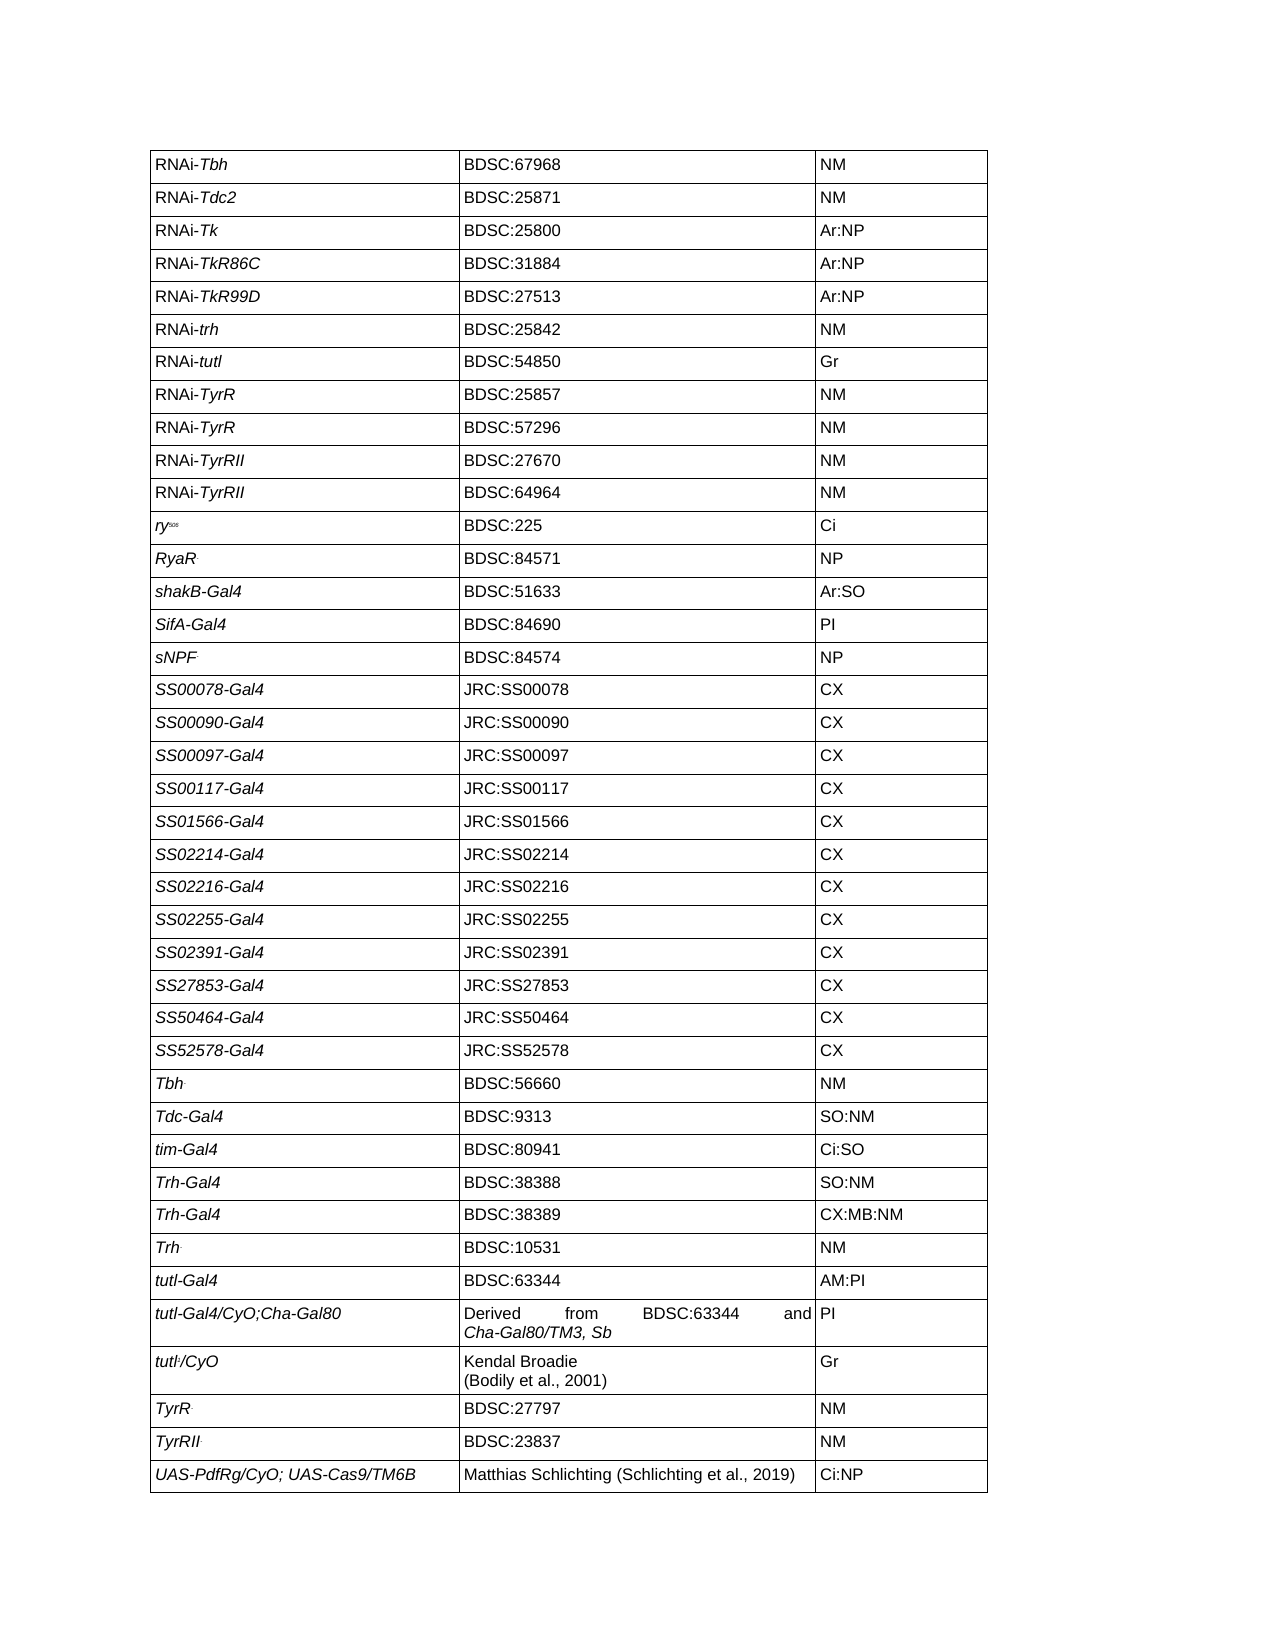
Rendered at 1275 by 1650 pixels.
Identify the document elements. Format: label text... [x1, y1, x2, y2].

table_cell BDSC:25871 [460, 184, 815, 216]
table_cell NM [816, 1070, 987, 1102]
table_cell SS50464-Gal4 [151, 1004, 459, 1036]
table_cell SS02214-Gal4 [151, 840, 459, 872]
table_cell RNAi-TkR99D [151, 282, 459, 314]
table_cell Kendal Broadie (Bodily et al., 2001) [460, 1347, 815, 1394]
table_cell BDSC:56660 [460, 1070, 815, 1102]
table_cell Tdc-Gal4 [151, 1103, 459, 1134]
table_cell CX [816, 742, 987, 773]
table_cell RNAi-TyrR [151, 381, 459, 412]
table_cell NM [816, 1395, 987, 1427]
table_cell SifA-Gal4 [151, 610, 459, 642]
table_cell CX [816, 906, 987, 937]
table_cell Gr [816, 1347, 987, 1394]
table_cell NM [816, 414, 987, 445]
table_cell BDSC:80941 [460, 1135, 815, 1167]
table_cell SS00117-Gal4 [151, 775, 459, 806]
table_cell CX [816, 807, 987, 839]
table_cell BDSC:25800 [460, 217, 815, 248]
table_cell JRC:SS01566 [460, 807, 815, 839]
table_cell BDSC:25842 [460, 315, 815, 347]
table_cell BDSC:225 [460, 512, 815, 544]
table_cell BDSC:27797 [460, 1395, 815, 1427]
table_cell RNAi-trh [151, 315, 459, 347]
table_cell CX [816, 709, 987, 741]
table_cell Gr [816, 348, 987, 380]
table_cell Ci [816, 512, 987, 544]
table_cell SS01566-Gal4 [151, 807, 459, 839]
table_cell tutl1/CyO [151, 1347, 459, 1394]
table_cell NM [816, 151, 987, 183]
table_cell CX [816, 775, 987, 806]
table_cell NP [816, 643, 987, 675]
table_cell BDSC:25857 [460, 381, 815, 412]
table_cell JRC:SS52578 [460, 1037, 815, 1069]
table_cell SS02255-Gal4 [151, 906, 459, 937]
table_cell BDSC:64964 [460, 479, 815, 511]
table_cell Ci:NP [816, 1461, 987, 1492]
table_cell JRC:SS02255 [460, 906, 815, 937]
table_cell CX [816, 676, 987, 708]
table_cell BDSC:84574 [460, 643, 815, 675]
table_cell SS00078-Gal4 [151, 676, 459, 708]
table_cell CX [816, 873, 987, 905]
table_cell JRC:SS02391 [460, 939, 815, 970]
table_cell shakB-Gal4 [151, 578, 459, 609]
table_cell RNAi-TyrRII [151, 446, 459, 478]
table_cell tim-Gal4 [151, 1135, 459, 1167]
table_cell Ci:SO [816, 1135, 987, 1167]
table_cell Derived from BDSC:63344 and Cha-Gal80/TM3, Sb [460, 1300, 815, 1346]
table_cell BDSC:67968 [460, 151, 815, 183]
table_cell NM [816, 1428, 987, 1459]
table_cell Ar:NP [816, 217, 987, 248]
table_cell SS02216-Gal4 [151, 873, 459, 905]
table_cell JRC:SS02214 [460, 840, 815, 872]
table_cell RNAi-TyrRII [151, 479, 459, 511]
table_cell SS00097-Gal4 [151, 742, 459, 773]
table_cell JRC:SS00117 [460, 775, 815, 806]
table_cell Tbh- [151, 1070, 459, 1102]
table_cell BDSC:38389 [460, 1201, 815, 1233]
table_cell Ar:NP [816, 282, 987, 314]
table_cell PI [816, 610, 987, 642]
table_cell Trh- [151, 1234, 459, 1266]
table_cell TyrR- [151, 1395, 459, 1427]
table_cell Ar:NP [816, 250, 987, 281]
table_cell NM [816, 446, 987, 478]
table_cell JRC:SS00078 [460, 676, 815, 708]
table_cell JRC:SS00090 [460, 709, 815, 741]
table_cell JRC:SS50464 [460, 1004, 815, 1036]
table_cell JRC:SS27853 [460, 971, 815, 1003]
table_cell NM [816, 184, 987, 216]
table_cell BDSC:27670 [460, 446, 815, 478]
table_cell BDSC:51633 [460, 578, 815, 609]
table_cell BDSC:54850 [460, 348, 815, 380]
table_cell BDSC:23837 [460, 1428, 815, 1459]
table_cell SS52578-Gal4 [151, 1037, 459, 1069]
table_cell Ar:SO [816, 578, 987, 609]
table_cell Trh-Gal4 [151, 1201, 459, 1233]
table_cell CX [816, 1037, 987, 1069]
table_cell RNAi-Tdc2 [151, 184, 459, 216]
table_cell RNAi-TkR86C [151, 250, 459, 281]
table_cell Matthias Schlichting (Schlichting et al., 2019) [460, 1461, 815, 1492]
table_cell Trh-Gal4 [151, 1168, 459, 1200]
table_cell tutl-Gal4 [151, 1267, 459, 1298]
table_cell CX [816, 939, 987, 970]
table_cell SO:NM [816, 1168, 987, 1200]
table_cell RNAi-tutl [151, 348, 459, 380]
table_cell PI [816, 1300, 987, 1346]
table_cell CX [816, 840, 987, 872]
table_cell BDSC:84571 [460, 545, 815, 577]
table_cell TyrRII- [151, 1428, 459, 1459]
table_cell BDSC:57296 [460, 414, 815, 445]
table_cell RyaR- [151, 545, 459, 577]
table_cell BDSC:10531 [460, 1234, 815, 1266]
table_cell JRC:SS02216 [460, 873, 815, 905]
table_cell BDSC:9313 [460, 1103, 815, 1134]
table_cell SO:NM [816, 1103, 987, 1134]
table_cell NM [816, 479, 987, 511]
table_cell BDSC:84690 [460, 610, 815, 642]
table_cell SS00090-Gal4 [151, 709, 459, 741]
table_cell NP [816, 545, 987, 577]
table_cell CX:MB:NM [816, 1201, 987, 1233]
table_cell SS27853-Gal4 [151, 971, 459, 1003]
table_cell AM:PI [816, 1267, 987, 1298]
table_cell BDSC:63344 [460, 1267, 815, 1298]
table_cell tutl-Gal4/CyO;Cha-Gal80 [151, 1300, 459, 1346]
table_cell RNAi-TyrR [151, 414, 459, 445]
table_cell CX [816, 971, 987, 1003]
table_cell CX [816, 1004, 987, 1036]
table_cell NM [816, 1234, 987, 1266]
table_cell BDSC:27513 [460, 282, 815, 314]
table_cell BDSC:38388 [460, 1168, 815, 1200]
table_cell UAS-PdfRg/CyO; UAS-Cas9/TM6B [151, 1461, 459, 1492]
table_cell NM [816, 381, 987, 412]
table_cell JRC:SS00097 [460, 742, 815, 773]
table_cell RNAi-Tk [151, 217, 459, 248]
table_cell SS02391-Gal4 [151, 939, 459, 970]
table_cell NM [816, 315, 987, 347]
table_cell sNPF- [151, 643, 459, 675]
table_cell ry506 [151, 512, 459, 544]
table_cell RNAi-Tbh [151, 151, 459, 183]
table_cell BDSC:31884 [460, 250, 815, 281]
